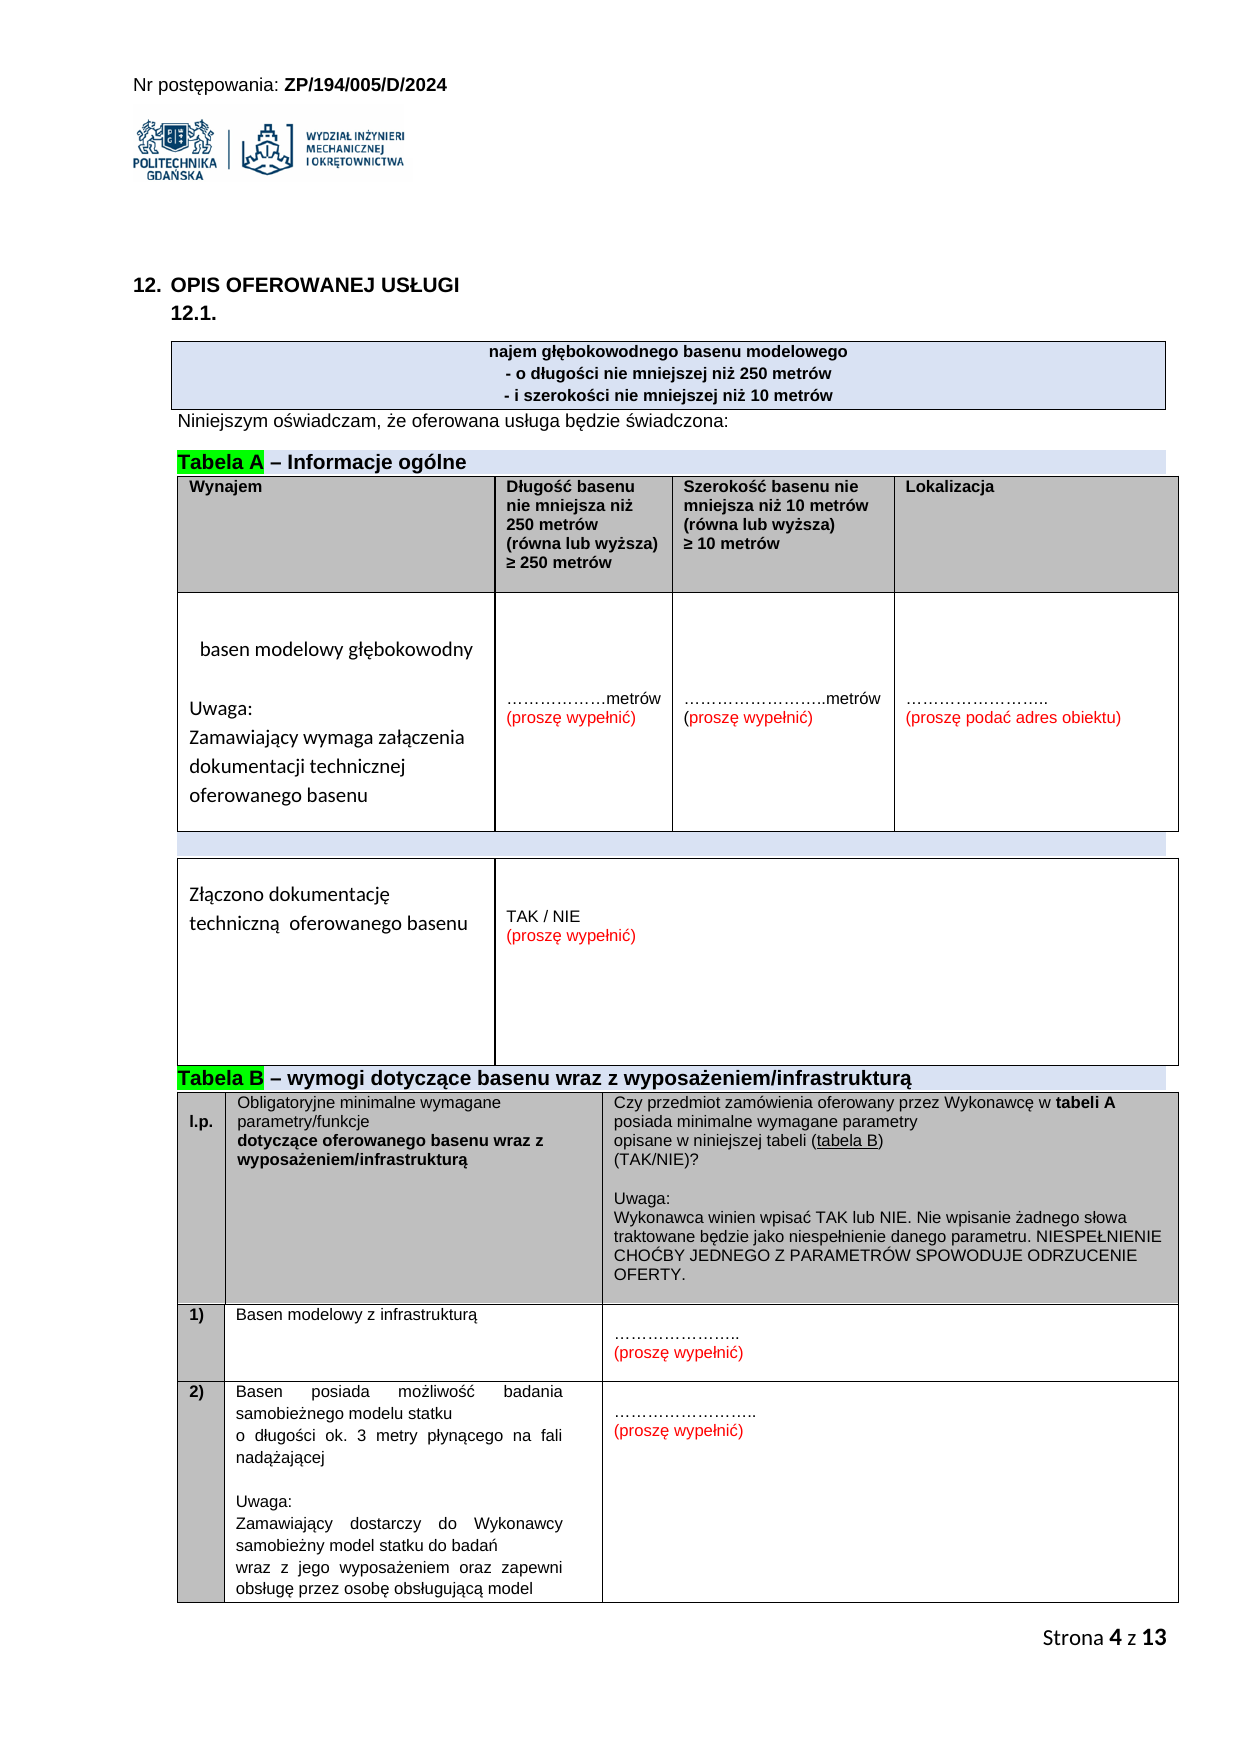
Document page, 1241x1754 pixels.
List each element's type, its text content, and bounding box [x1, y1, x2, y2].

table_cell 2) [178, 1382, 224, 1602]
table_header Złączono dokumentację techniczną oferowanego basenu [178, 859, 494, 1065]
table_header Obligatoryjne minimalne wymagane parametry/funkcje dotyczące oferowanego basenu wraz z wyposażeniem/infrastrukturą [226, 1093, 602, 1303]
table_header TAK / NIE (proszę wypełnić) [496, 859, 1178, 1065]
table_cell …………………….. (proszę wypełnić) [603, 1382, 1178, 1602]
table_header Czy przedmiot zamówienia oferowany przez Wykonawcę w tabeli A posiada minimalne wymagane parametry opisane w niniejszej tabeli (tabela B) (TAK/NIE)? Uwaga: Wykonawca winien wpisać TAK lub NIE. Nie wpisanie żadnego słowa traktowane będzie jako niespełnienie danego parametru. NIESPEŁNIENIE CHOĆBY JEDNEGO Z PARAMETRÓW SPOWODUJE ODRZUCENIE OFERTY. [603, 1093, 1178, 1303]
table_cell ……………………..metrów (proszę wypełnić) [673, 593, 894, 831]
table_cell basen modelowy głębokowodny Uwaga: Zamawiający wymaga załączenia dokumentacji technicznej oferowanego basenu [178, 593, 494, 831]
list 12.1. [170, 301, 1156, 325]
text Tabela B – wymogi dotyczące basenu wraz z wyposażeniem/infrastrukturą [264, 1066, 1166, 1090]
table_cell ………………metrów (proszę wypełnić) [496, 593, 672, 831]
table_header Wynajem [178, 477, 494, 592]
table_header Długość basenu nie mniejsza niż 250 metrów (równa lub wyższa) ≥ 250 metrów [496, 477, 672, 592]
table_header l.p. [178, 1093, 225, 1303]
table_header najem głębokowodnego basenu modelowego - o długości nie mniejszej niż 250 metrów - i szerokości nie mniejszej niż 10 metrów [172, 342, 1165, 409]
table_cell …………………….. (proszę podać adres obiektu) [895, 593, 1178, 831]
text Niniejszym oświadczam, że oferowana usługa będzie świadczona: [177, 410, 1166, 431]
table_cell 1) [178, 1305, 224, 1381]
table_cell ………………….. (proszę wypełnić) [603, 1305, 1178, 1381]
table_header Szerokość basenu nie mniejsza niż 10 metrów (równa lub wyższa) ≥ 10 metrów [673, 477, 894, 592]
table_cell Basen modelowy z infrastrukturą [225, 1305, 602, 1381]
picture [132, 95, 414, 191]
list OPIS OFEROWANEJ USŁUGI [133, 273, 1156, 297]
text Tabela A – Informacje ogólne [264, 450, 1166, 474]
table_header Lokalizacja [895, 477, 1178, 592]
